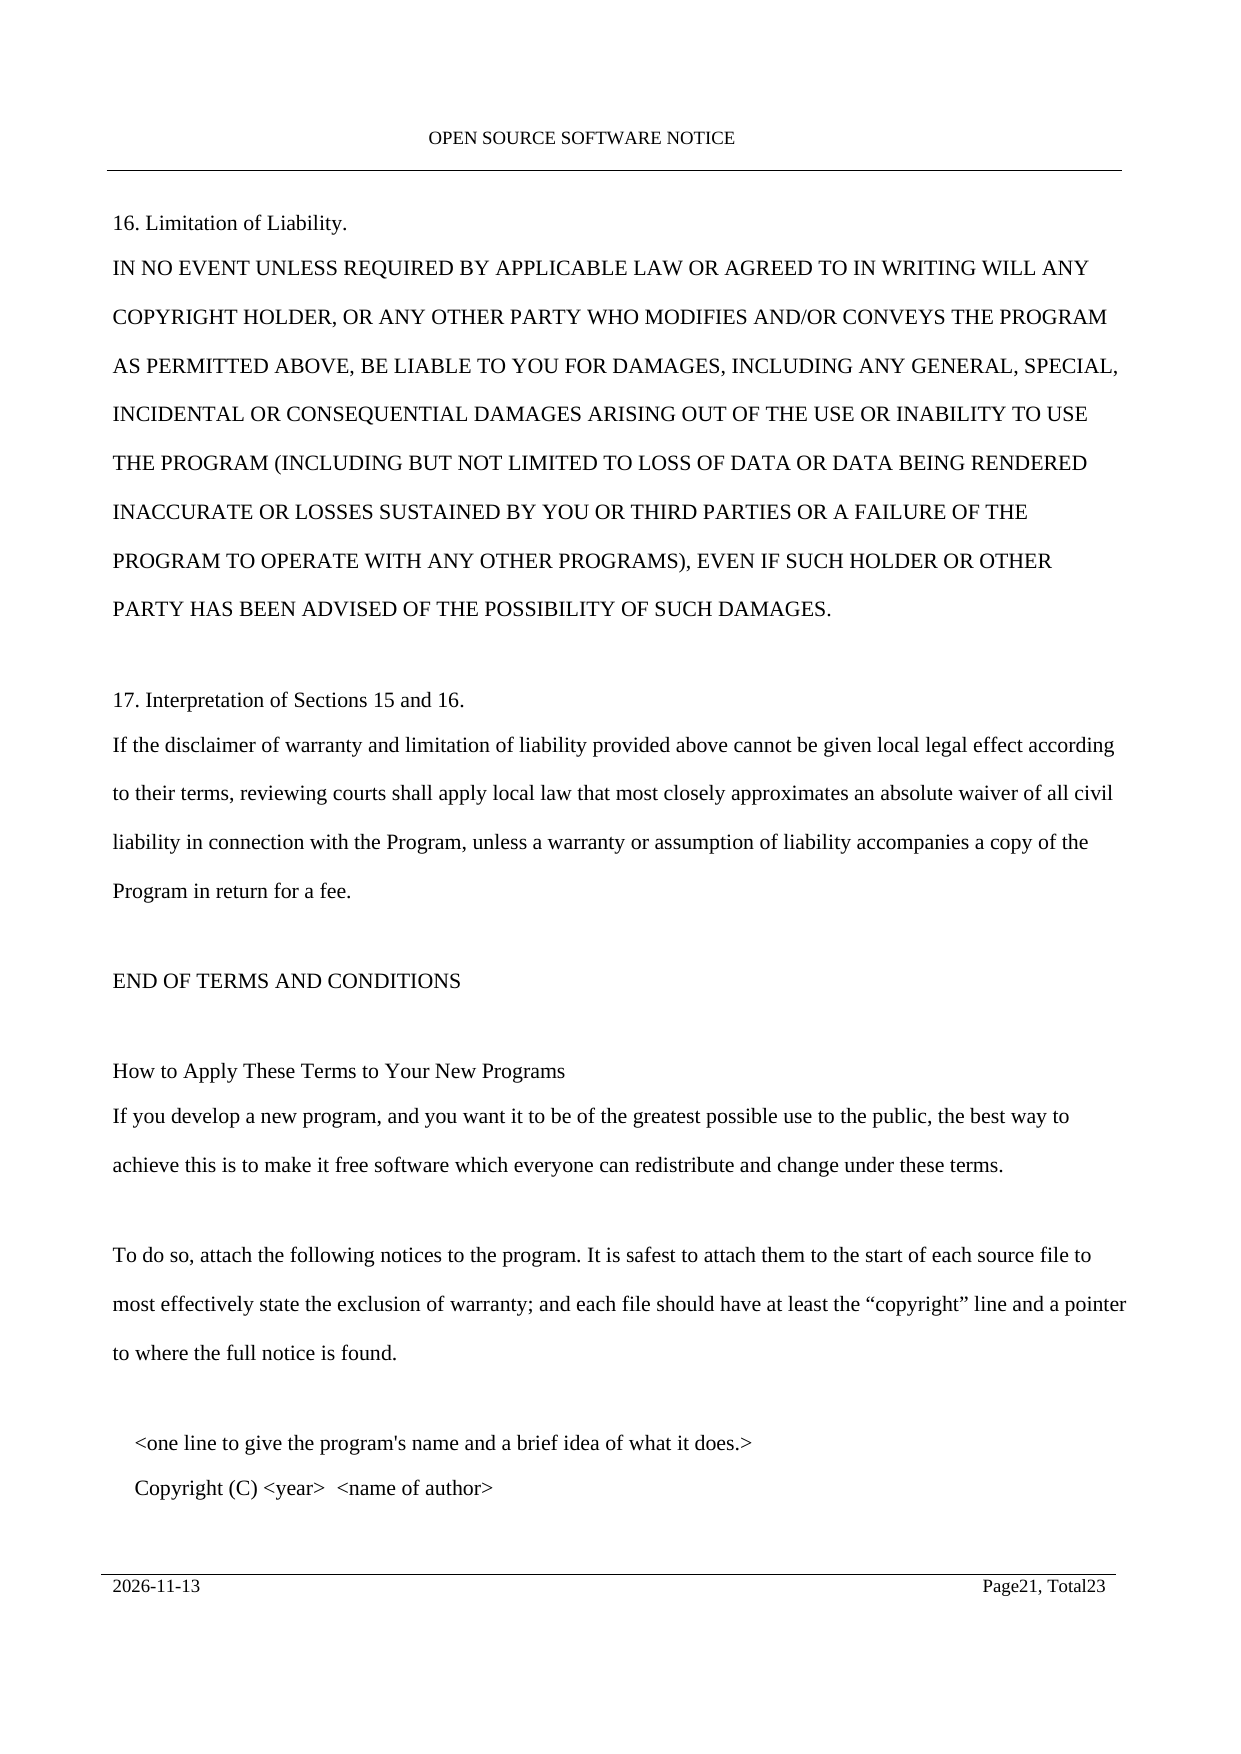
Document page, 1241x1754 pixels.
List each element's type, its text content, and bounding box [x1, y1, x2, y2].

text How to Apply These Terms to Your New Programs [112, 1055, 1128, 1087]
text IN NO EVENT UNLESS REQUIRED BY APPLICABLE LAW OR AGREED TO IN WRITING WILL ANY COPYRIGHT HOLDER, OR ANY OTHER PARTY WHO MODIFIES AND/OR CONVEYS THE PROGRAM AS PERMITTED ABOVE, BE LIABLE TO YOU FOR DAMAGES, INCLUDING ANY GENERAL, SPECIAL, INCIDENTAL OR CONSEQUENTIAL DAMAGES ARISING OUT OF THE USE OR INABILITY TO USE THE PROGRAM (INCLUDING BUT NOT LIMITED TO LOSS OF DATA OR DATA BEING RENDERED INACCURATE OR LOSSES SUSTAINED BY YOU OR THIRD PARTIES OR A FAILURE OF THE PROGRAM TO OPERATE WITH ANY OTHER PROGRAMS), EVEN IF SUCH HOLDER OR OTHER PARTY HAS BEEN ADVISED OF THE POSSIBILITY OF SUCH DAMAGES. [112, 251, 1128, 625]
text 17. Interpretation of Sections 15 and 16. [112, 683, 1128, 715]
text To do so, attach the following notices to the program. It is safest to attach them to the start of each source file to most effectively state the exclusion of warranty; and each file should have at least the “copyright” line and a pointer to where the full notice is found. [112, 1239, 1128, 1369]
text If you develop a new program, and you want it to be of the greatest possible use to the public, the best way to achieve this is to make it free software which everyone can redistribute and change under these terms. [112, 1100, 1128, 1181]
text <one line to give the program's name and a brief idea of what it does.> [112, 1426, 1128, 1459]
text Copyright (C) <year> <name of author> [112, 1472, 1128, 1504]
text 16. Limitation of Liability. [112, 206, 1128, 239]
text If the disclaimer of warranty and limitation of liability provided above cannot be given local legal effect according to their terms, reviewing courts shall apply local law that most closely approximates an absolute waiver of all civil liability in connection with the Program, unless a warranty or assumption of liability accompanies a copy of the Program in return for a fee. [112, 728, 1128, 907]
text END OF TERMS AND CONDITIONS [112, 964, 1128, 997]
